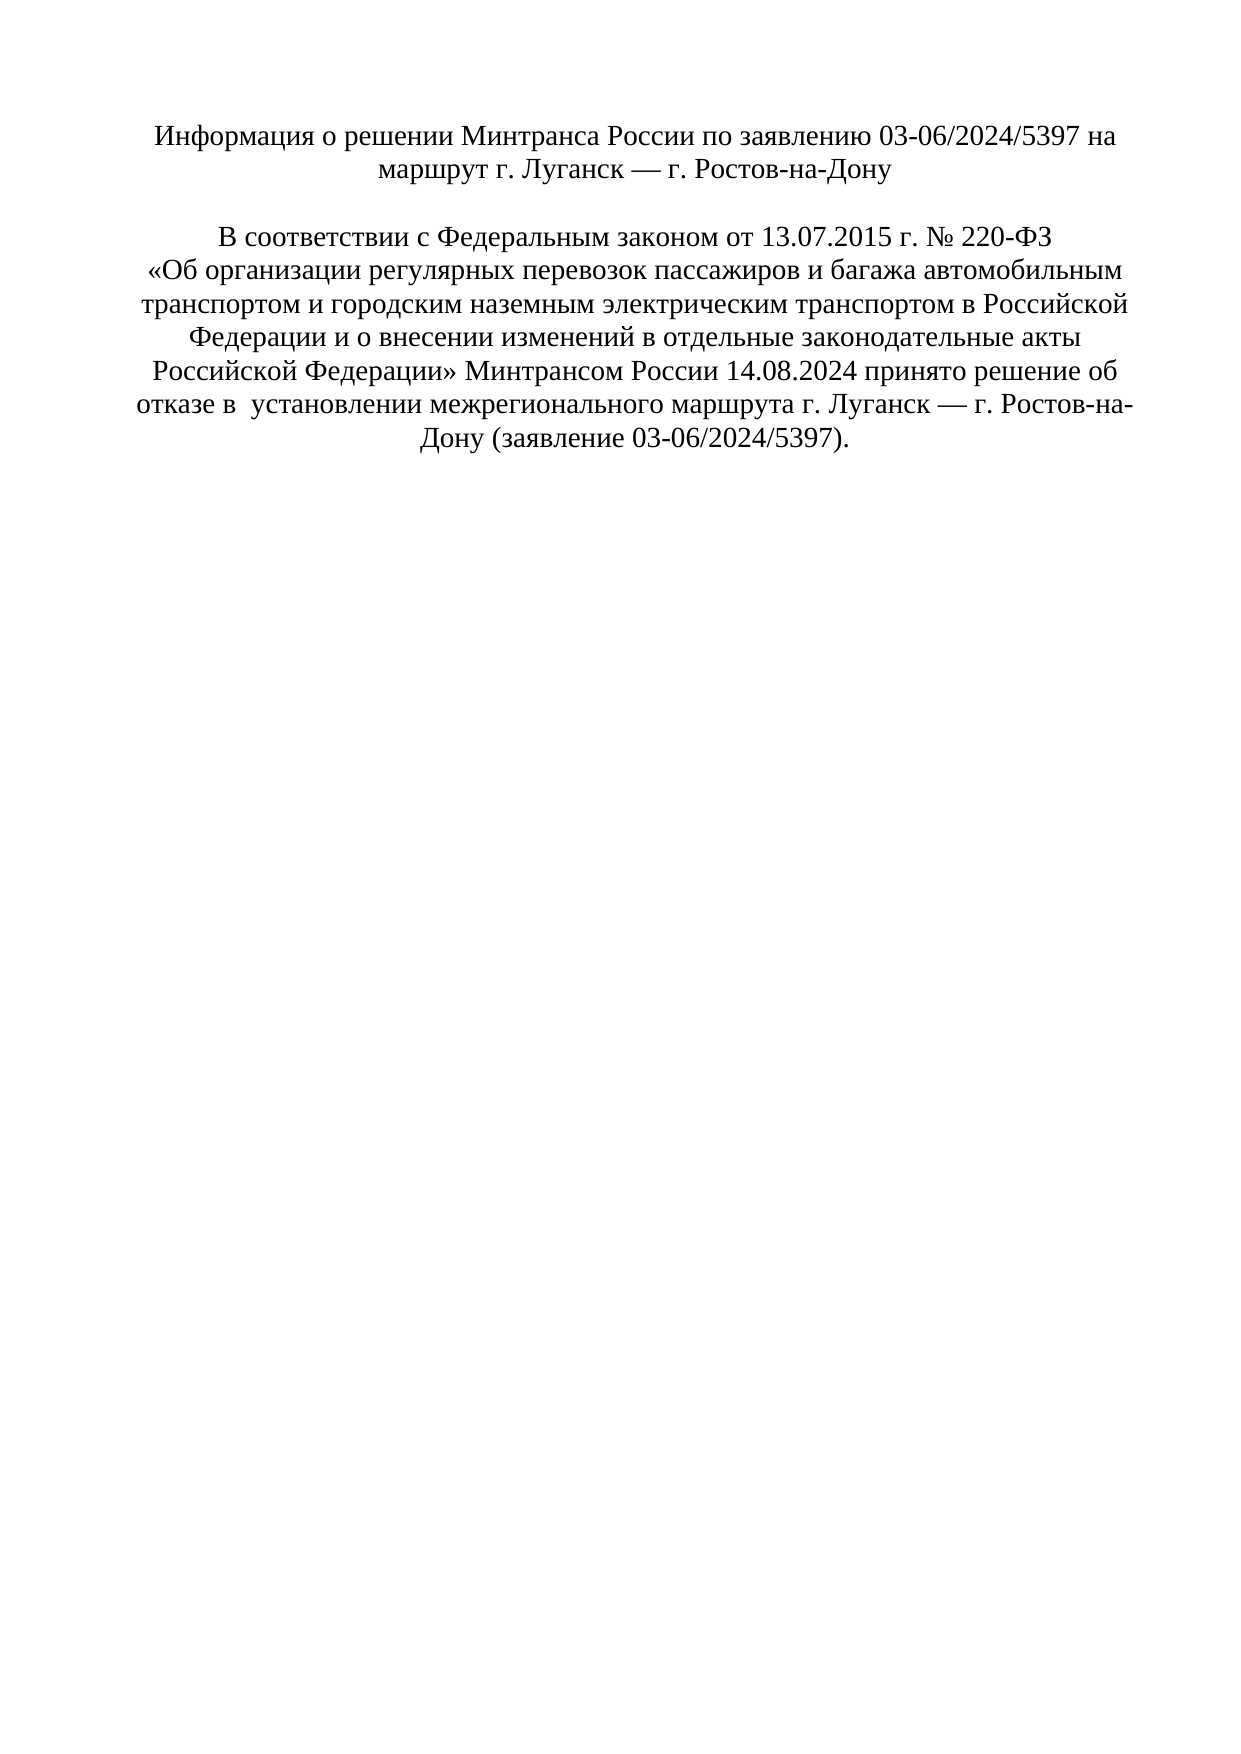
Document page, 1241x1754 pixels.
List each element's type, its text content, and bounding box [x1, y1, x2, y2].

text В соответствии с Федеральным законом от 13.07.2015 г. № 220-ФЗ «Об организации регулярных перевозок пассажиров и багажа автомобильным транспортом и городским наземным электрическим транспортом в Российской Федерации и о внесении изменений в отдельные законодательные акты Российской Федерации» Минтрансом России 14.08.2024 принято решение об отказе в установлении межрегионального маршрута г. Луганск — г. Ростов-на-Дону (заявление 03-06/2024/5397). [118, 219, 1152, 453]
text Информация о решении Минтранса России по заявлению 03-06/2024/5397 на маршрут г. Луганск — г. Ростов-на-Дону [118, 118, 1152, 185]
